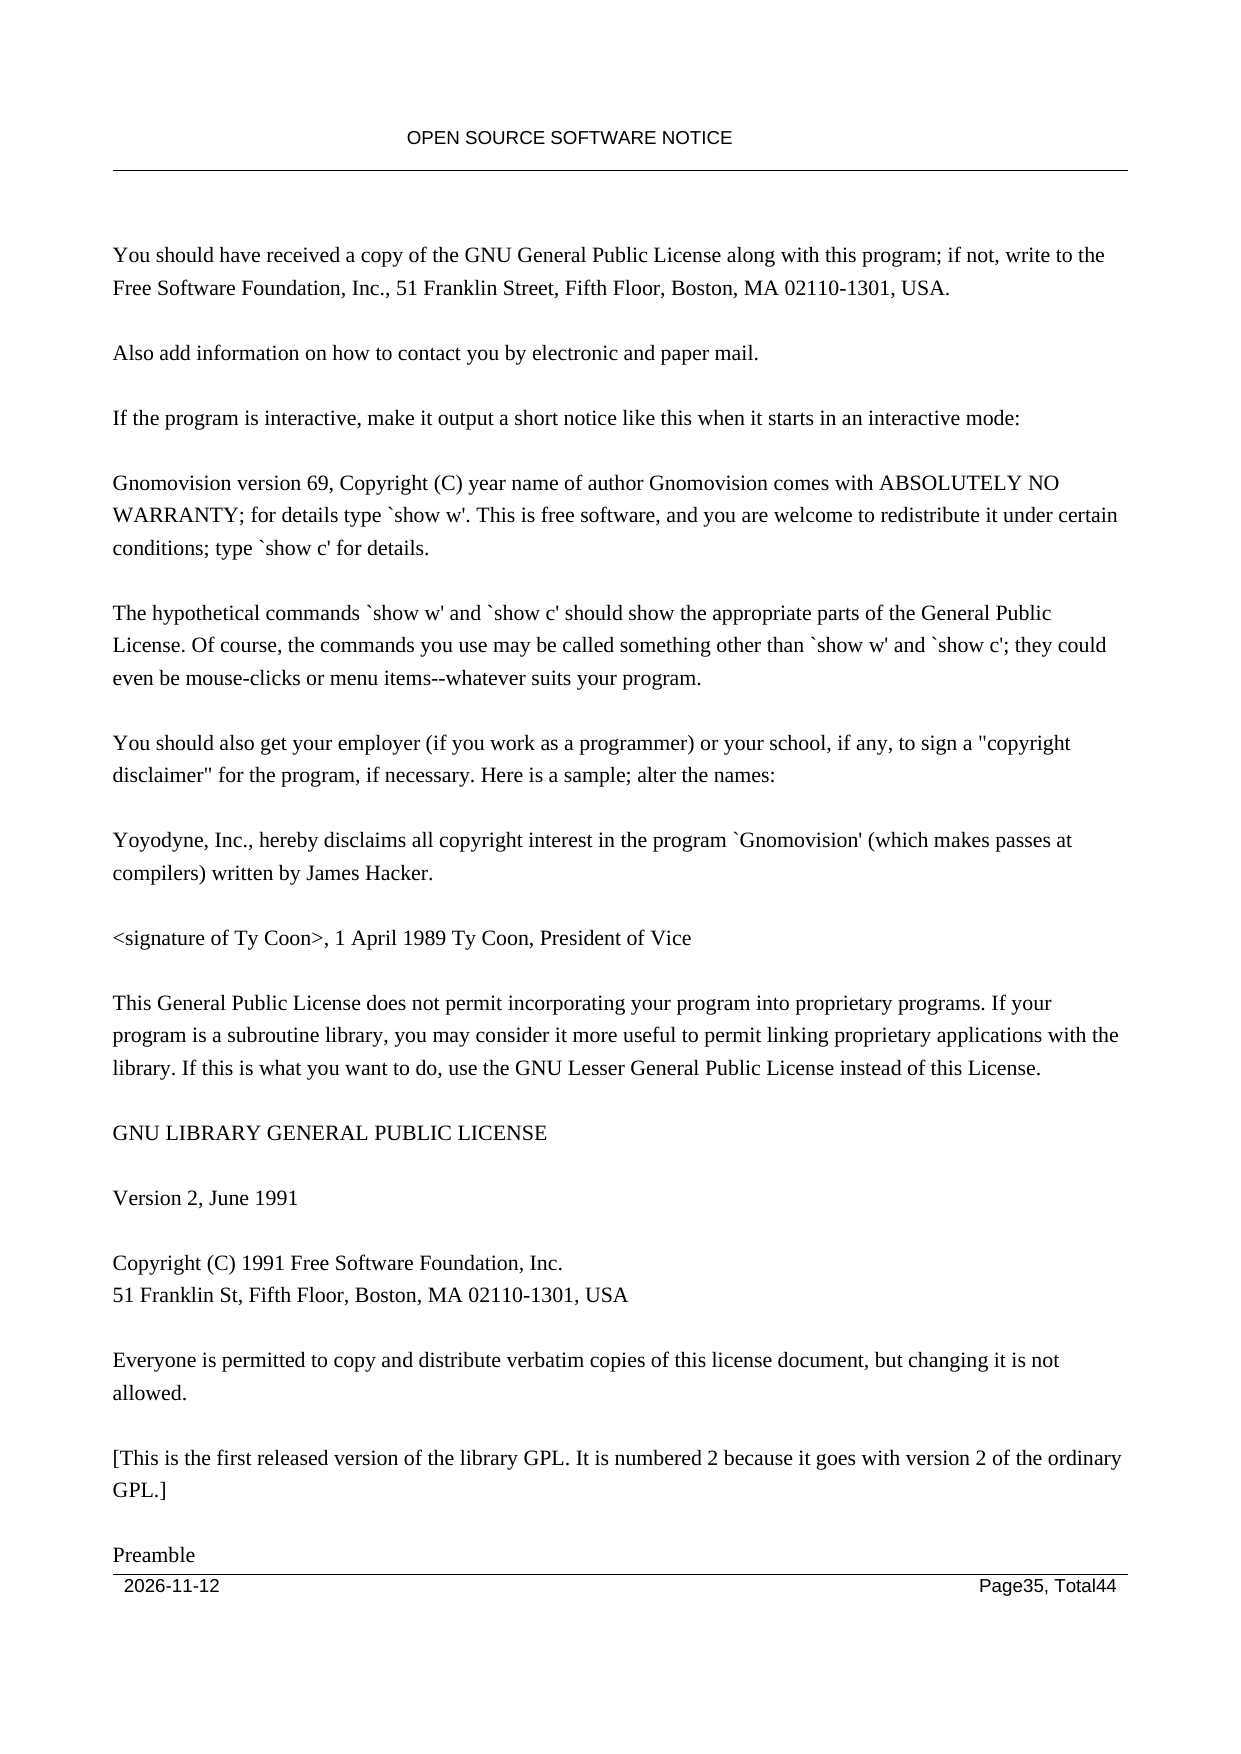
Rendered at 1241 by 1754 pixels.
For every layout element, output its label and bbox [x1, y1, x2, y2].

text [112, 206, 1128, 1571]
